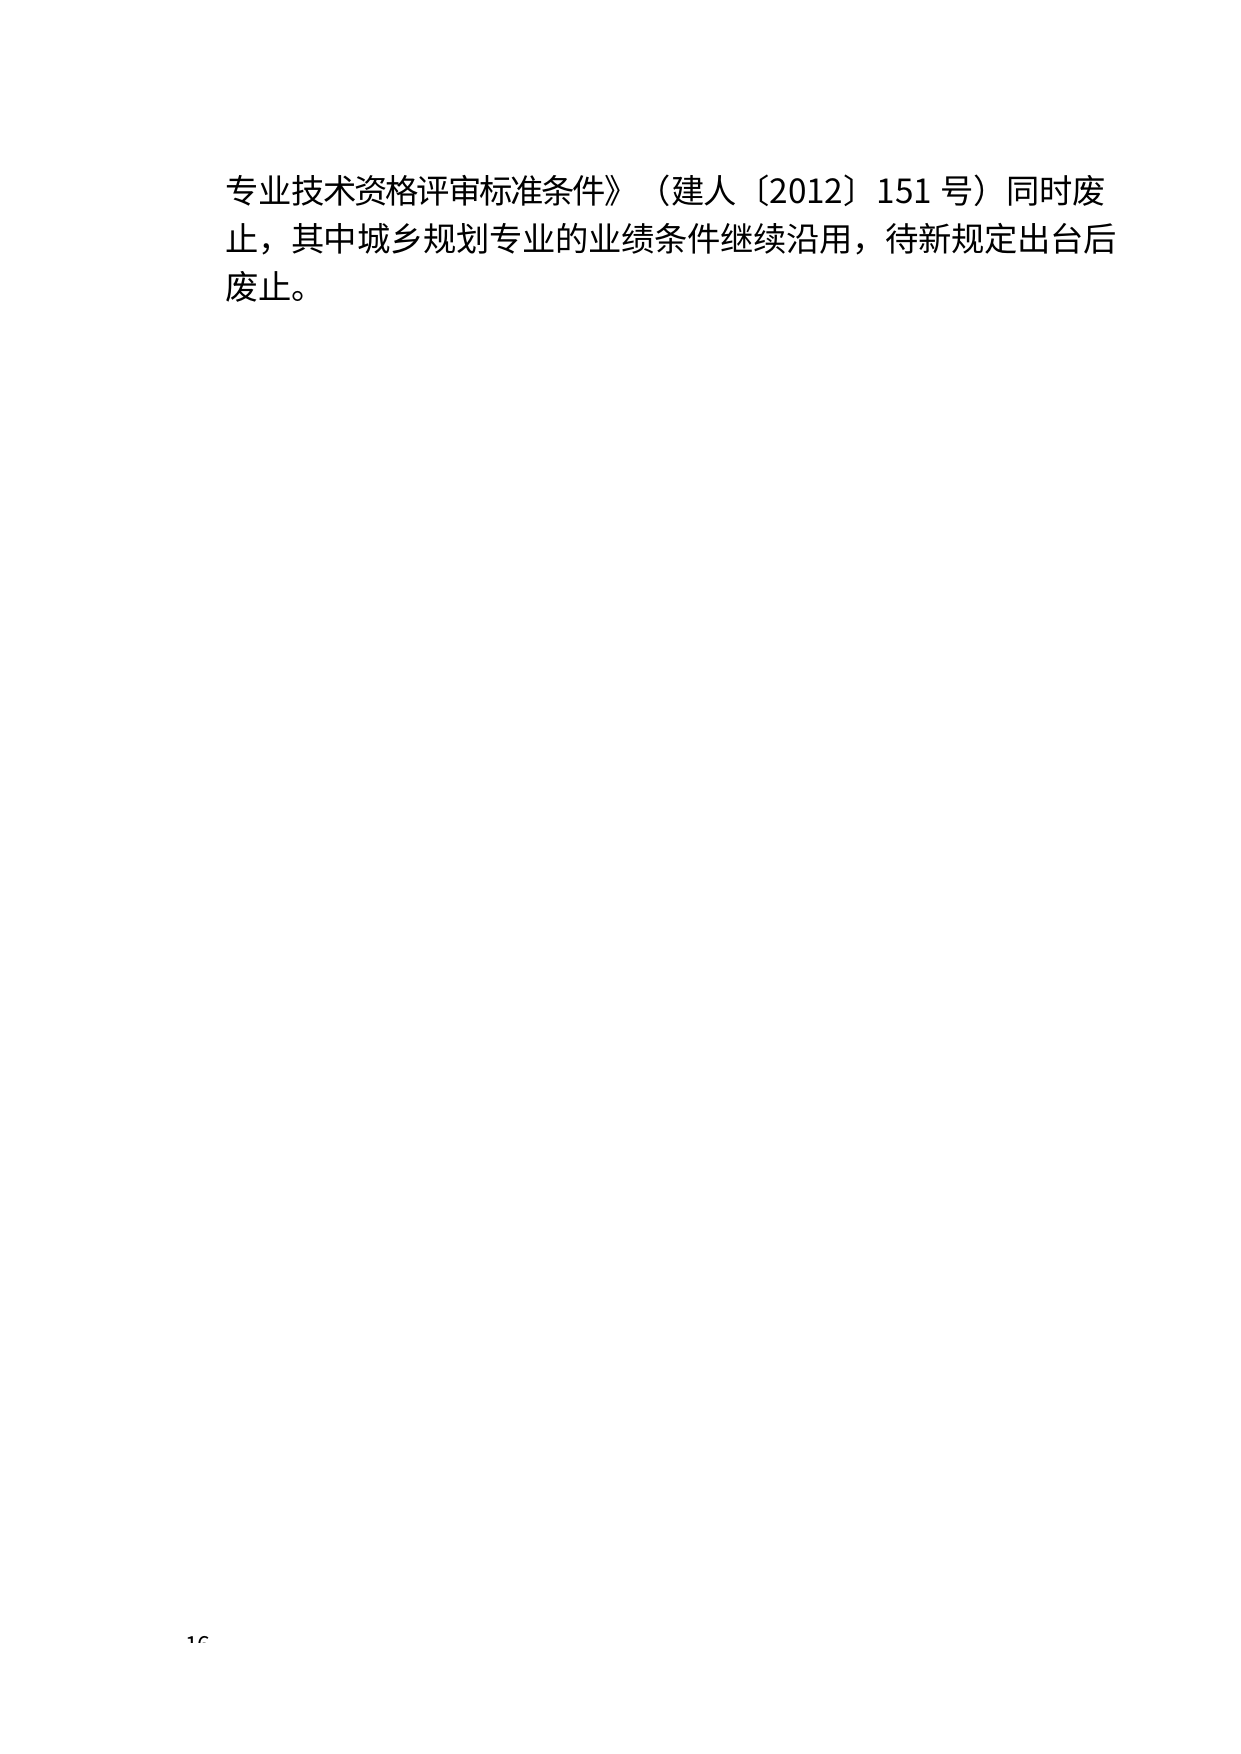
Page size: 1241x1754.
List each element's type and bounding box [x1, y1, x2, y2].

text [225, 164, 1117, 309]
